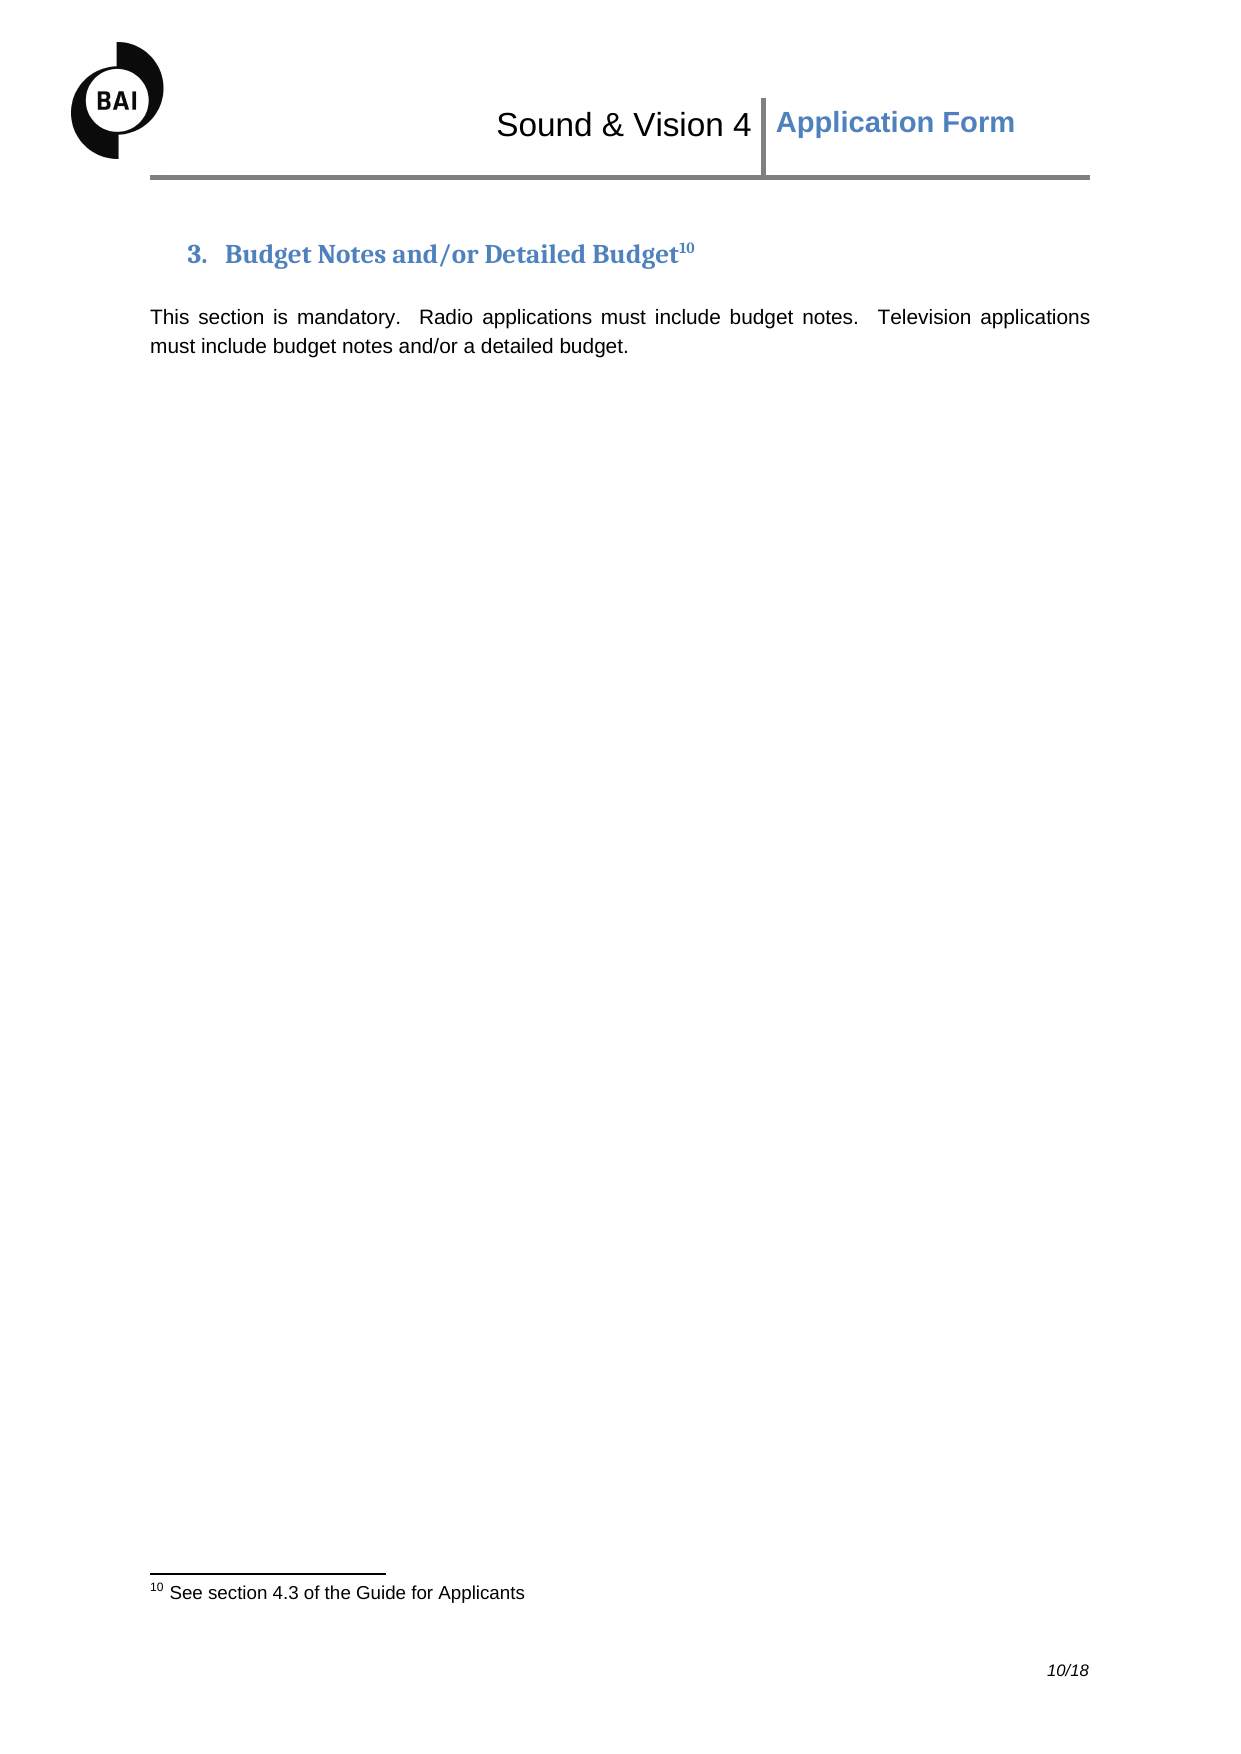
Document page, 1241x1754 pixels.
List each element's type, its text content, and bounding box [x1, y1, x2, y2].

picture [56, 26, 171, 174]
subtitle Budget Notes and/or Detailed Budget [187, 239, 1090, 270]
text This section is mandatory. Radio applications must include budget notes. Television applications must include budget notes and/or a detailed budget. [150, 299, 1090, 358]
